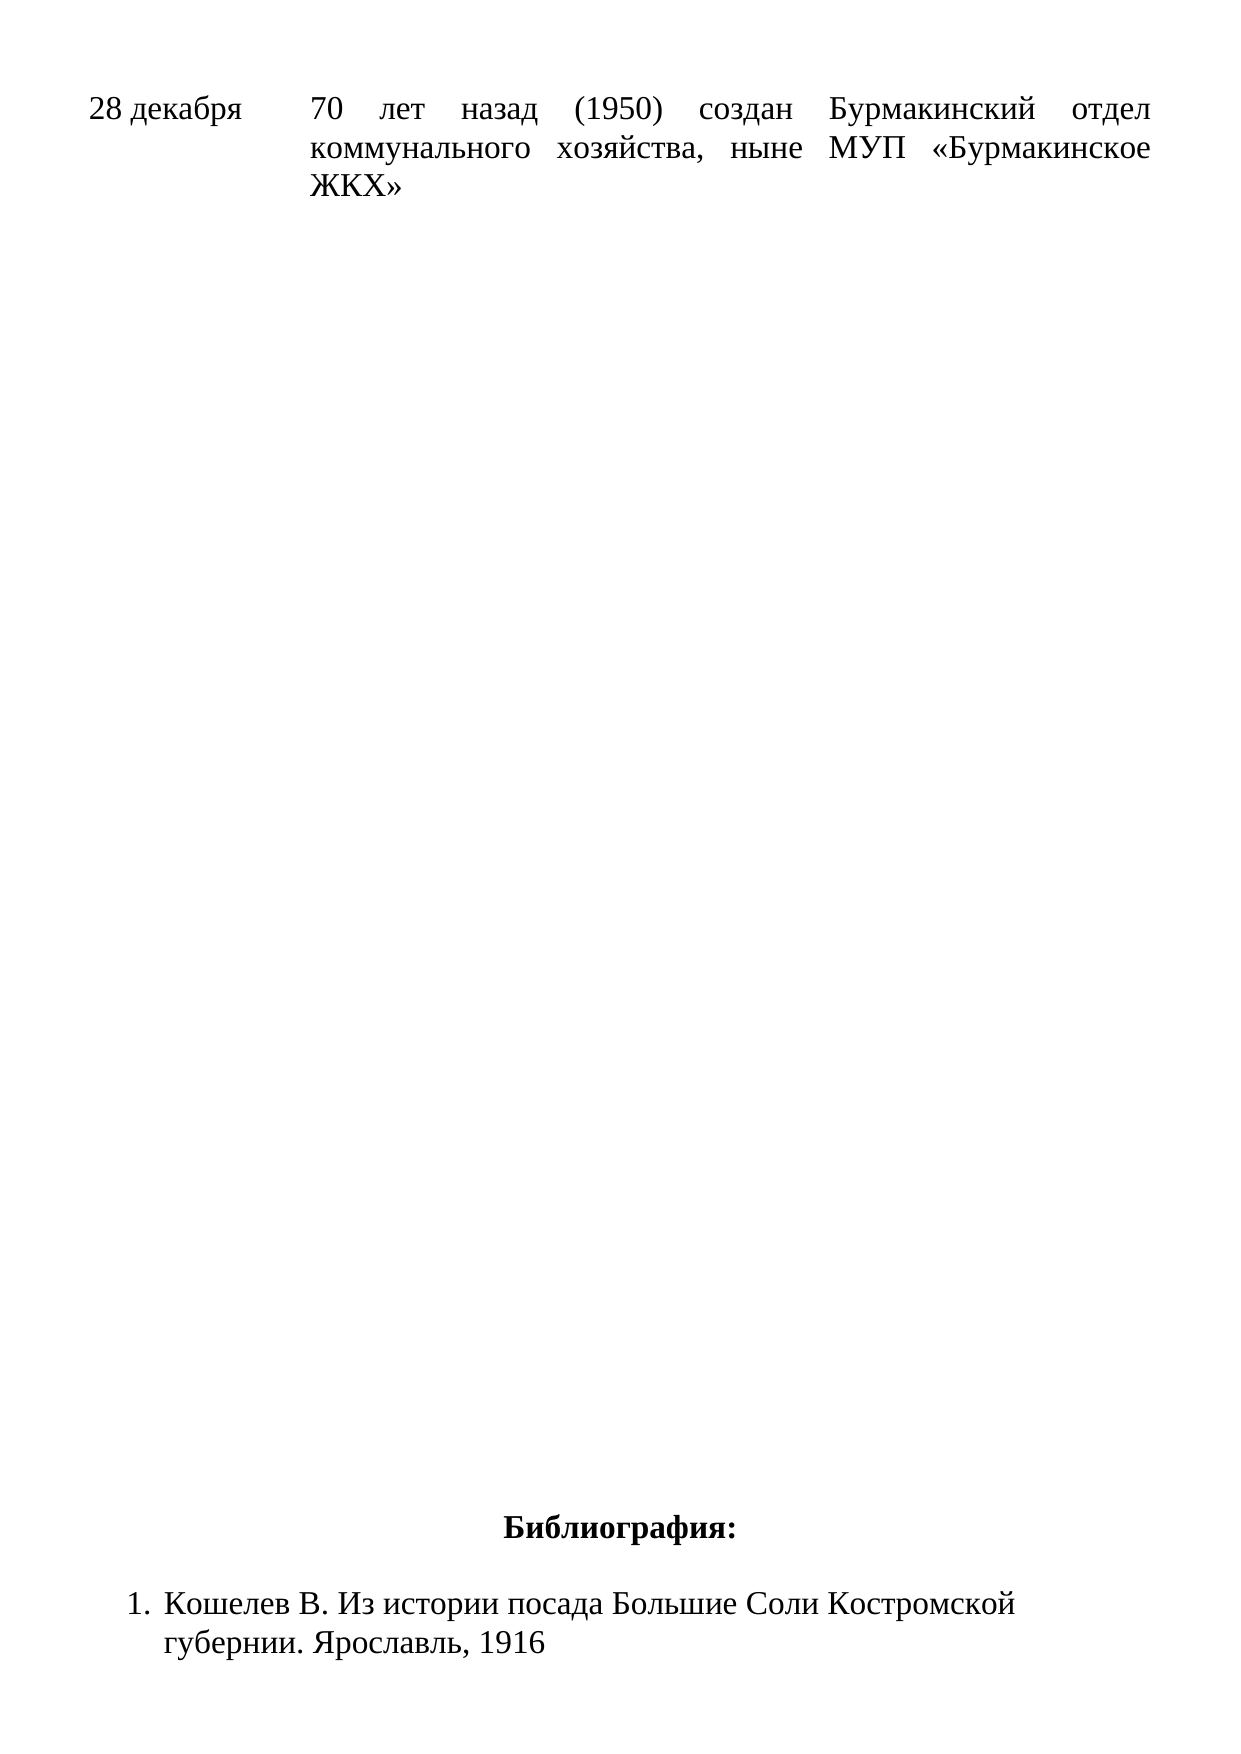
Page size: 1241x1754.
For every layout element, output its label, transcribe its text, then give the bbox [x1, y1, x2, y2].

text Библиография: [89, 1507, 1152, 1545]
list Кошелев В. Из истории посада Большие Соли Костромской губернии. Ярославль, 1916 [126, 1584, 1152, 1660]
text 28 декабря 70 лет назад (1950) создан Бурмакинский отдел коммунального хозяйства, ныне МУП «Бурмакинское ЖКХ» [89, 89, 1152, 204]
